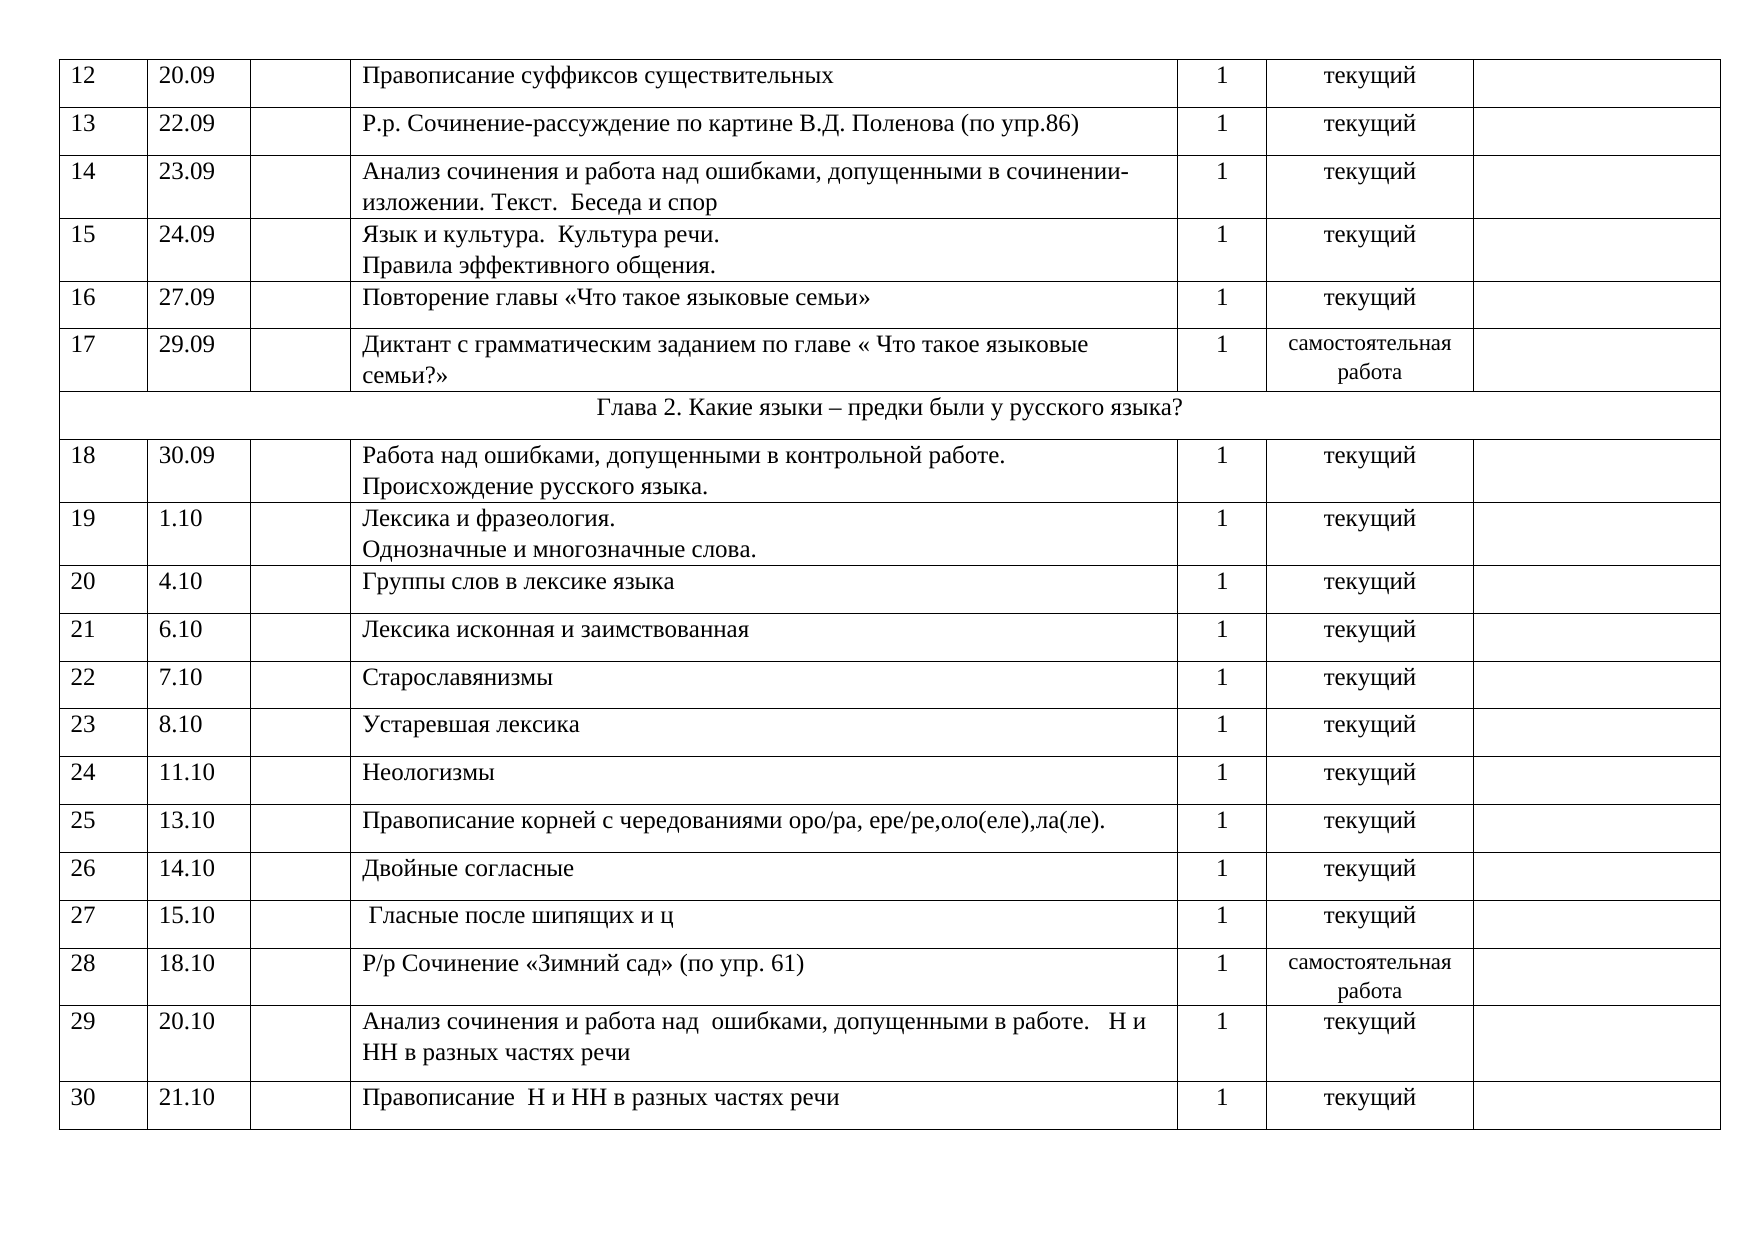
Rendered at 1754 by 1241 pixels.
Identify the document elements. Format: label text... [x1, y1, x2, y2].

table_cell 23.09 [148, 156, 250, 218]
table_cell 1 [1178, 219, 1266, 281]
table_cell текущий [1267, 566, 1473, 613]
table_cell [251, 1082, 350, 1128]
table_cell Правописание суффиксов существительных [351, 60, 1177, 107]
table_cell Диктант с грамматическим заданием по главе « Что такое языковые семьи?» [351, 329, 1177, 391]
table_cell 13 [60, 108, 147, 155]
table_cell 1 [1178, 503, 1266, 565]
table_cell 16 [60, 282, 147, 328]
table_cell [251, 614, 350, 661]
table_cell [251, 282, 350, 328]
table_cell 4.10 [148, 566, 250, 613]
table_cell Правописание Н и НН в разных частях речи [351, 1082, 1177, 1128]
table_cell [1474, 853, 1720, 899]
table_cell 24.09 [148, 219, 250, 281]
table_cell текущий [1267, 219, 1473, 281]
table_cell текущий [1267, 805, 1473, 852]
table_cell [1474, 709, 1720, 756]
table_cell 1 [1178, 156, 1266, 218]
table_cell 6.10 [148, 614, 250, 661]
table_cell 20 [60, 566, 147, 613]
table_cell [251, 949, 350, 1005]
table_cell [1474, 108, 1720, 155]
table_cell текущий [1267, 901, 1473, 947]
table_cell 11.10 [148, 757, 250, 804]
table_cell [1474, 614, 1720, 661]
table_cell [251, 60, 350, 107]
table_cell текущий [1267, 60, 1473, 107]
table_cell 22.09 [148, 108, 250, 155]
table_cell 1 [1178, 901, 1266, 947]
table_cell 18 [60, 440, 147, 502]
table_cell 1 [1178, 662, 1266, 708]
table_cell [251, 709, 350, 756]
table_cell [1474, 282, 1720, 328]
table_cell 27 [60, 901, 147, 947]
table_cell 1 [1178, 949, 1266, 1005]
table_cell текущий [1267, 108, 1473, 155]
table_cell 1.10 [148, 503, 250, 565]
table_cell самостоятельная работа [1267, 329, 1473, 391]
table_cell 1 [1178, 282, 1266, 328]
table_cell [1474, 1006, 1720, 1081]
table_cell 1 [1178, 566, 1266, 613]
table_cell 22 [60, 662, 147, 708]
table_cell 28 [60, 949, 147, 1005]
table_cell 1 [1178, 60, 1266, 107]
table_cell 13.10 [148, 805, 250, 852]
table_cell [251, 805, 350, 852]
table_cell 21 [60, 614, 147, 661]
table_cell [1474, 1082, 1720, 1128]
table_cell 18.10 [148, 949, 250, 1005]
table_cell [251, 901, 350, 947]
table_cell [1474, 757, 1720, 804]
table_cell 1 [1178, 853, 1266, 899]
table_cell текущий [1267, 1082, 1473, 1128]
table_cell Группы слов в лексике языка [351, 566, 1177, 613]
table_cell 12 [60, 60, 147, 107]
table_cell [251, 329, 350, 391]
table_cell Лексика исконная и заимствованная [351, 614, 1177, 661]
table_cell 1 [1178, 440, 1266, 502]
table_cell [1474, 901, 1720, 947]
table_cell 19 [60, 503, 147, 565]
table_cell [1474, 60, 1720, 107]
table_cell [251, 503, 350, 565]
table_cell Повторение главы «Что такое языковые семьи» [351, 282, 1177, 328]
table_cell Правописание корней с чередованиями оро/ра, ере/ре,оло(еле),ла(ле). [351, 805, 1177, 852]
table_cell [1474, 156, 1720, 218]
table_cell Р/р Сочинение «Зимний сад» (по упр. 61) [351, 949, 1177, 1005]
table_cell 17 [60, 329, 147, 391]
table_cell 1 [1178, 1006, 1266, 1081]
table_cell текущий [1267, 156, 1473, 218]
table_cell 30.09 [148, 440, 250, 502]
table_cell 1 [1178, 108, 1266, 155]
table_cell текущий [1267, 662, 1473, 708]
table_cell Анализ сочинения и работа над ошибками, допущенными в сочинении- изложении. Текст. Беседа и спор [351, 156, 1177, 218]
table_cell текущий [1267, 1006, 1473, 1081]
table_cell Неологизмы [351, 757, 1177, 804]
table_cell 14 [60, 156, 147, 218]
table_cell 24 [60, 757, 147, 804]
table_cell 26 [60, 853, 147, 899]
table_cell 20.10 [148, 1006, 250, 1081]
table_cell Р.р. Сочинение-рассуждение по картине В.Д. Поленова (по упр.86) [351, 108, 1177, 155]
table_cell Устаревшая лексика [351, 709, 1177, 756]
table_cell [251, 1006, 350, 1081]
table_cell 25 [60, 805, 147, 852]
table_cell Лексика и фразеология. Однозначные и многозначные слова. [351, 503, 1177, 565]
table_cell [251, 662, 350, 708]
table_cell 1 [1178, 1082, 1266, 1128]
table_cell 29 [60, 1006, 147, 1081]
table_cell [251, 156, 350, 218]
table_cell [1474, 805, 1720, 852]
table_cell [251, 219, 350, 281]
table_cell 15 [60, 219, 147, 281]
table_cell [1474, 219, 1720, 281]
table_cell текущий [1267, 757, 1473, 804]
table_cell 1 [1178, 614, 1266, 661]
table_cell 1 [1178, 329, 1266, 391]
table_cell [1474, 949, 1720, 1005]
table_cell 1 [1178, 757, 1266, 804]
table_cell текущий [1267, 282, 1473, 328]
table_cell Старославянизмы [351, 662, 1177, 708]
table_cell Работа над ошибками, допущенными в контрольной работе. Происхождение русского языка. [351, 440, 1177, 502]
table_cell 21.10 [148, 1082, 250, 1128]
table_cell [251, 757, 350, 804]
table_cell 8.10 [148, 709, 250, 756]
table_cell текущий [1267, 440, 1473, 502]
table_cell текущий [1267, 709, 1473, 756]
table_cell Гласные после шипящих и ц [351, 901, 1177, 947]
table_cell [1474, 566, 1720, 613]
table_cell 14.10 [148, 853, 250, 899]
table_cell [251, 108, 350, 155]
table_cell 1 [1178, 805, 1266, 852]
table_cell текущий [1267, 853, 1473, 899]
table_cell текущий [1267, 614, 1473, 661]
table_cell [1474, 329, 1720, 391]
table_cell 23 [60, 709, 147, 756]
table_cell Язык и культура. Культура речи. Правила эффективного общения. [351, 219, 1177, 281]
table_cell самостоятельная работа [1267, 949, 1473, 1005]
table_cell 1 [1178, 709, 1266, 756]
table_cell Двойные согласные [351, 853, 1177, 899]
table_cell 27.09 [148, 282, 250, 328]
table_cell 29.09 [148, 329, 250, 391]
table_cell 20.09 [148, 60, 250, 107]
table_cell 15.10 [148, 901, 250, 947]
table_cell [1474, 440, 1720, 502]
table_cell 7.10 [148, 662, 250, 708]
table_cell текущий [1267, 503, 1473, 565]
table_cell [1474, 503, 1720, 565]
table_cell [1474, 662, 1720, 708]
table_cell [251, 853, 350, 899]
table_cell Глава 2. Какие языки – предки были у русского языка? [60, 392, 1720, 439]
table_cell 30 [60, 1082, 147, 1128]
table_cell [251, 440, 350, 502]
table_cell Анализ сочинения и работа над ошибками, допущенными в работе. Н и НН в разных частях речи [351, 1006, 1177, 1081]
table_cell [251, 566, 350, 613]
